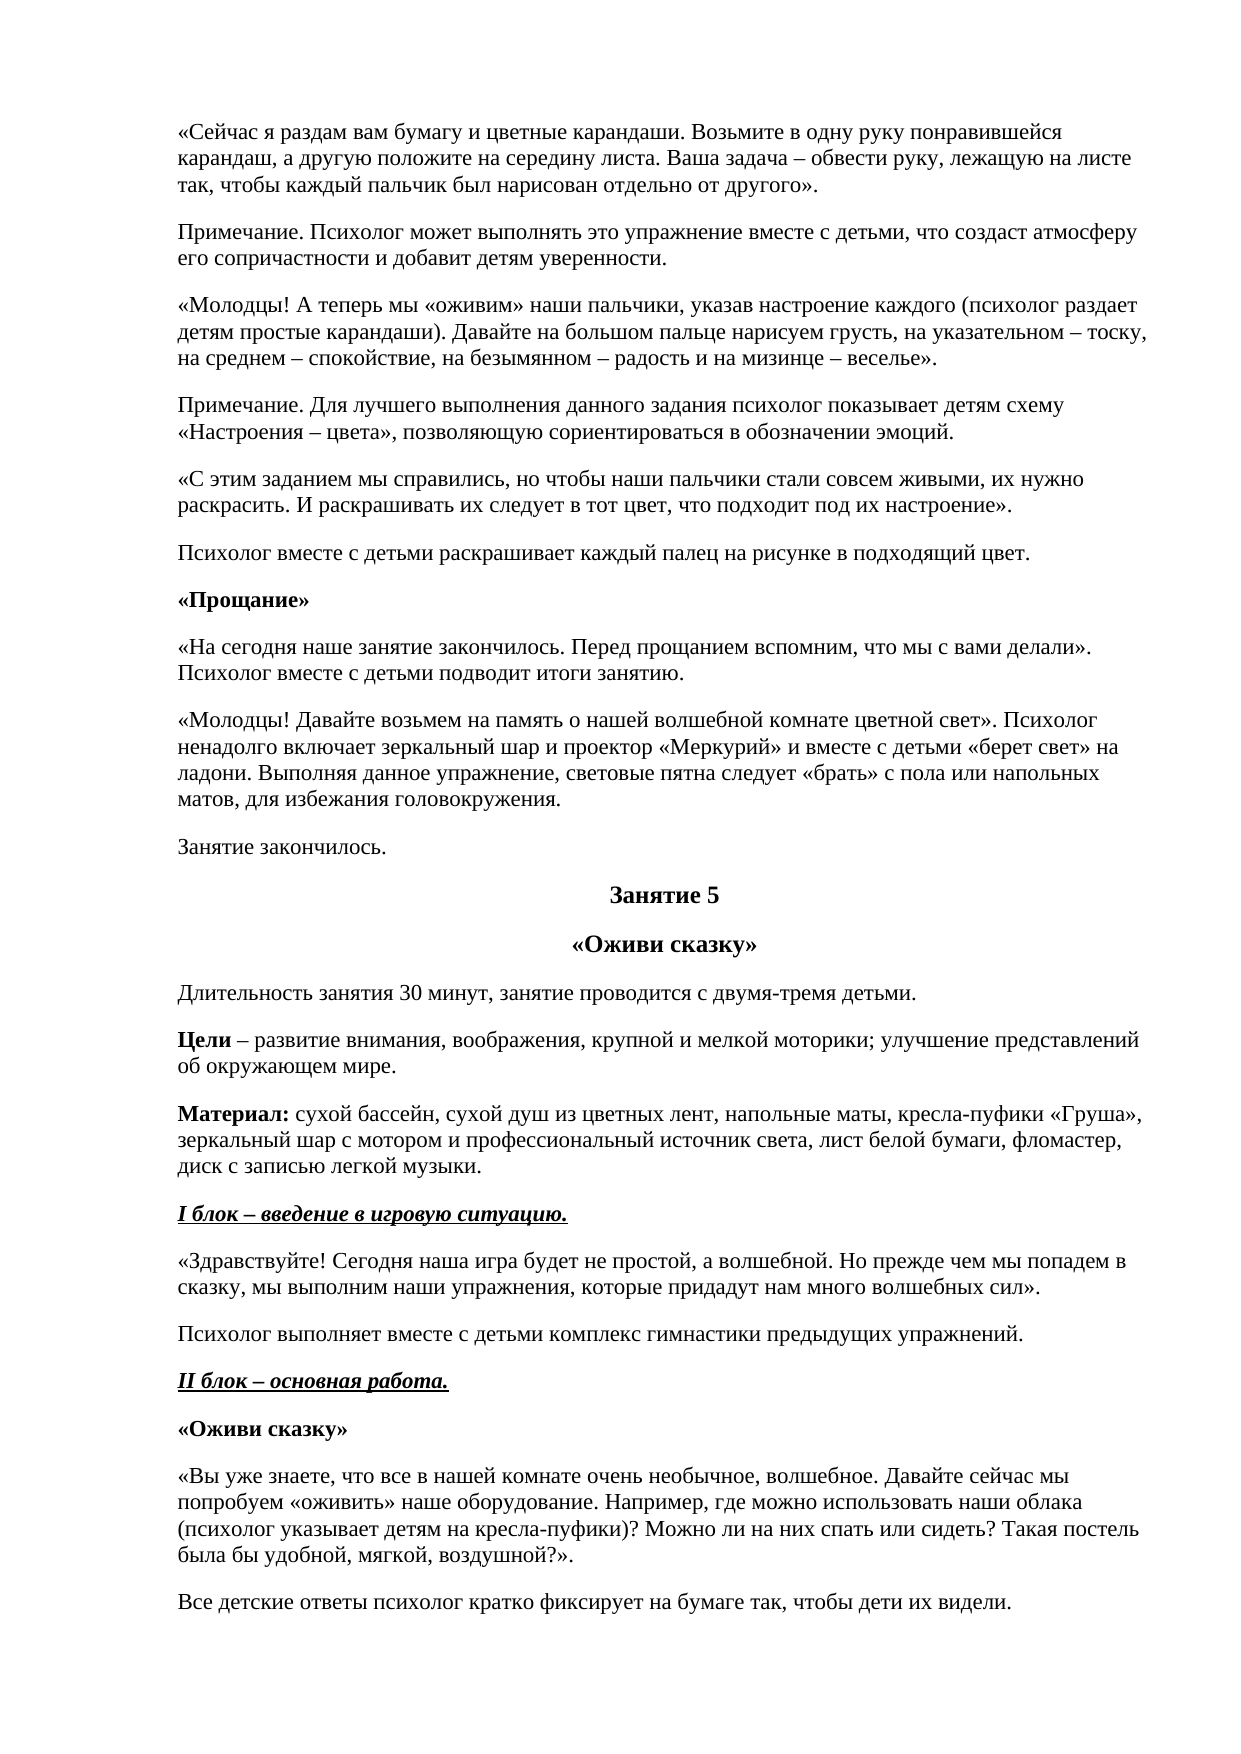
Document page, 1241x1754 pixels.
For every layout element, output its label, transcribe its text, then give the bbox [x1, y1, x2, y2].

text Длительность занятия 30 минут, занятие проводится с двумя-тремя детьми. [177, 979, 1152, 1005]
text «Оживи сказку» [177, 1415, 1152, 1441]
text Примечание. Для лучшего выполнения данного задания психолог показывает детям схему «Настроения – цвета», позволяющую сориентироваться в обозначении эмоций. [177, 391, 1152, 444]
text «С этим заданием мы справились, но чтобы наши пальчики стали совсем живыми, их нужно раскрасить. И раскрашивать их следует в тот цвет, что подходит под их настроение». [177, 465, 1152, 518]
text Занятие закончилось. [177, 833, 1152, 859]
text II блок – основная работа. [177, 1368, 1152, 1394]
text «Сейчас я раздам вам бумагу и цветные карандаши. Возьмите в одну руку понравившейся карандаш, а другую положите на середину листа. Ваша задача – обвести руку, лежащую на листе так, чтобы каждый пальчик был нарисован отдельно от другого». [177, 118, 1152, 197]
text Психолог выполняет вместе с детьми комплекс гимнастики предыдущих упражнений. [177, 1320, 1152, 1347]
text Примечание. Психолог может выполнять это упражнение вместе с детьми, что создаст атмосферу его сопричастности и добавит детям уверенности. [177, 218, 1152, 271]
text «На сегодня наше занятие закончилось. Перед прощанием вспомним, что мы с вами делали». Психолог вместе с детьми подводит итоги занятию. [177, 633, 1152, 686]
text Все детские ответы психолог кратко фиксирует на бумаге так, чтобы дети их видели. [177, 1588, 1152, 1614]
text «Оживи сказку» [177, 929, 1152, 958]
text «Вы уже знаете, что все в нашей комнате очень необычное, волшебное. Давайте сейчас мы попробуем «оживить» наше оборудование. Например, где можно использовать наши облака (психолог указывает детям на кресла-пуфики)? Можно ли на них спать или сидеть? Такая постель была бы удобной, мягкой, воздушной?». [177, 1462, 1152, 1567]
text «Молодцы! А теперь мы «оживим» наши пальчики, указав настроение каждого (психолог раздает детям простые карандаши). Давайте на большом пальце нарисуем грусть, на указательном – тоску, на среднем – спокойствие, на безымянном – радость и на мизинце – веселье». [177, 292, 1152, 371]
text «Прощание» [177, 586, 1152, 612]
text «Молодцы! Давайте возьмем на память о нашей волшебной комнате цветной свет». Психолог ненадолго включает зеркальный шар и проектор «Меркурий» и вместе с детьми «берет свет» на ладони. Выполняя данное упражнение, световые пятна следует «брать» с пола или напольных матов, для избежания головокружения. [177, 706, 1152, 812]
text Материал: сухой бассейн, сухой душ из цветных лент, напольные маты, кресла-пуфики «Груша», зеркальный шар с мотором и профессиональный источник света, лист белой бумаги, фломастер, диск с записью легкой музыки. [177, 1100, 1152, 1179]
text Цели – развитие внимания, воображения, крупной и мелкой моторики; улучшение представлений об окружающем мире. [177, 1026, 1152, 1079]
text I блок – введение в игровую ситуацию. [177, 1200, 1152, 1226]
text «Здравствуйте! Сегодня наша игра будет не простой, а волшебной. Но прежде чем мы попадем в сказку, мы выполним наши упражнения, которые придадут нам много волшебных сил». [177, 1247, 1152, 1299]
text Занятие 5 [177, 880, 1152, 909]
text Психолог вместе с детьми раскрашивает каждый палец на рисунке в подходящий цвет. [177, 538, 1152, 565]
